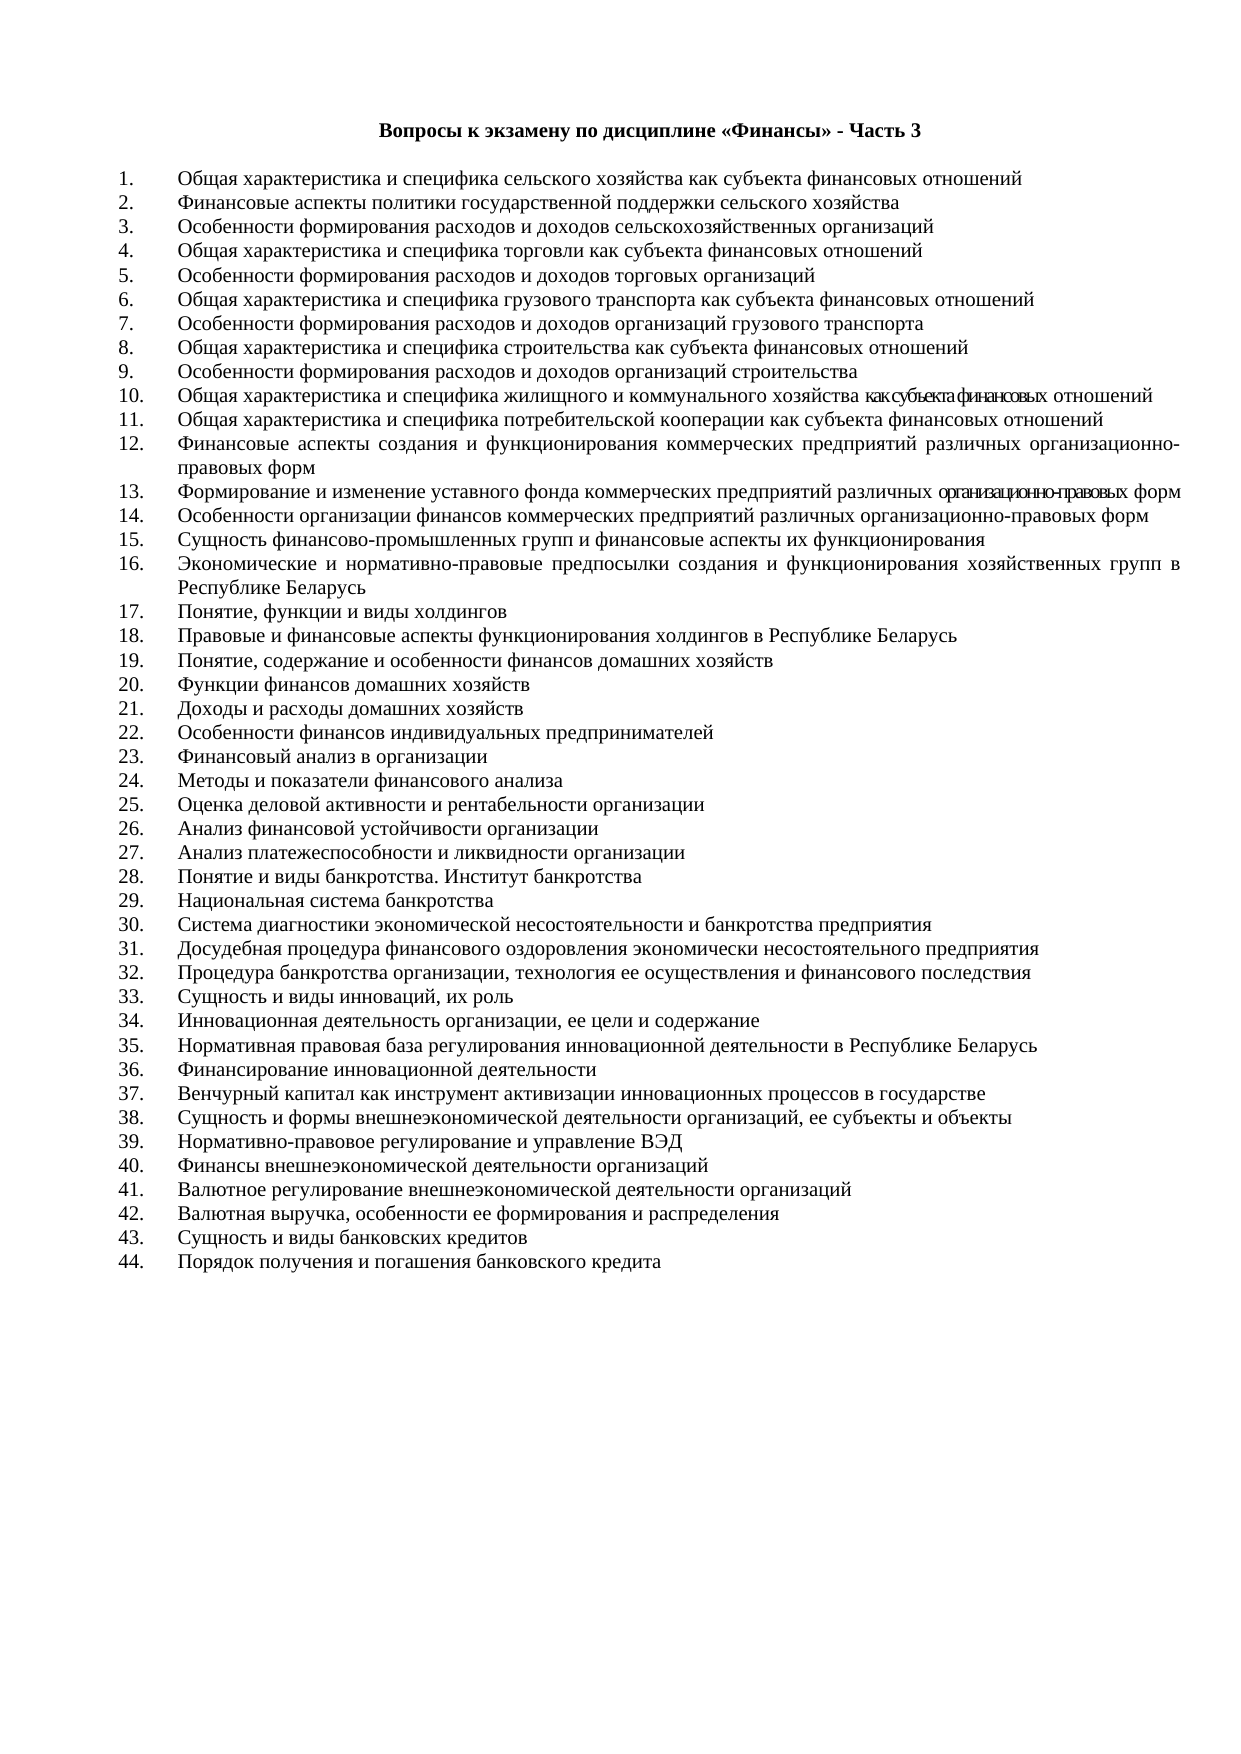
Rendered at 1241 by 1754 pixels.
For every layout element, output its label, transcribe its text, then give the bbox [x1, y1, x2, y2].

list Правовые и финансовые аспекты функционирования холдингов в Республике Беларусь [118, 623, 1181, 647]
list Понятие, содержание и особенности финансов домашних хозяйств [118, 647, 1181, 672]
list Особенности формирования расходов и доходов организаций строительства [118, 359, 1181, 383]
list Национальная система банкротства [118, 888, 1181, 912]
list Инновационная деятельность организации, ее цели и содержание [118, 1008, 1181, 1032]
list Анализ платежеспособности и ликвидности организации [118, 840, 1181, 864]
list Система диагностики экономической несостоятельности и банкротства предприятия [118, 912, 1181, 936]
text Вопросы к экзамену по дисциплине «Финансы» - Часть 3 [118, 118, 1181, 142]
list Общая характеристика и специфика сельского хозяйства как субъекта финансовых отношений [118, 166, 1181, 190]
list Общая характеристика и специфика грузового транспорта как субъекта финансовых отношений [118, 287, 1181, 311]
list Понятие и виды банкротства. Институт банкротства [118, 864, 1181, 888]
list Сущность и виды банковских кредитов [118, 1225, 1181, 1249]
list Методы и показатели финансового анализа [118, 768, 1181, 792]
list Валютная выручка, особенности ее формирования и распределения [118, 1201, 1181, 1225]
list Особенности формирования расходов и доходов сельскохозяйственных организаций [118, 214, 1181, 238]
list Понятие, функции и виды холдингов [118, 599, 1181, 623]
list Общая характеристика и специфика потребительской кооперации как субъекта финансовых отношений [118, 407, 1181, 431]
list Сущность и формы внешнеэкономической деятельности организаций, ее субъекты и объекты [118, 1105, 1181, 1129]
list Экономические и нормативно-правовые предпосылки создания и функционирования хозяйственных групп в Республике Беларусь [118, 551, 1181, 599]
list Валютное регулирование внешнеэкономической деятельности организаций [118, 1177, 1181, 1201]
list Особенности формирования расходов и доходов организаций грузового транспорта [118, 311, 1181, 335]
list Общая характеристика и специфика жилищного и коммунального хозяйства как субъекта финансовых отношений [118, 383, 1181, 407]
list Формирование и изменение уставного фонда коммерческих предприятий различных организационно-правовых форм [118, 479, 1181, 503]
list Анализ финансовой устойчивости организации [118, 816, 1181, 840]
list Досудебная процедура финансового оздоровления экономически несостоятельного предприятия [118, 936, 1181, 960]
list Особенности финансов индивидуальных предпринимателей [118, 720, 1181, 744]
list Доходы и расходы домашних хозяйств [118, 696, 1181, 720]
list Общая характеристика и специфика торговли как субъекта финансовых отношений [118, 238, 1181, 262]
list Функции финансов домашних хозяйств [118, 672, 1181, 696]
list Финансовый анализ в организации [118, 744, 1181, 768]
list Порядок получения и погашения банковского кредита [118, 1249, 1181, 1273]
list Сущность финансово-промышленных групп и финансовые аспекты их функционирования [118, 527, 1181, 551]
list Нормативно-правовое регулирование и управление ВЭД [118, 1129, 1181, 1153]
list Особенности формирования расходов и доходов торговых организаций [118, 262, 1181, 287]
list Финансирование инновационной деятельности [118, 1057, 1181, 1081]
list Особенности организации финансов коммерческих предприятий различных организационно-правовых форм [118, 503, 1181, 527]
list Общая характеристика и специфика строительства как субъекта финансовых отношений [118, 335, 1181, 359]
list Финансовые аспекты создания и функционирования коммерческих предприятий различных организационно-правовых форм [118, 431, 1181, 479]
list Оценка деловой активности и рентабельности организации [118, 792, 1181, 816]
list Нормативная правовая база регулирования инновационной деятельности в Республике Беларусь [118, 1032, 1181, 1057]
list Сущность и виды инноваций, их роль [118, 984, 1181, 1008]
list Процедура банкротства организации, технология ее осуществления и финансового последствия [118, 960, 1181, 984]
list Финансы внешнеэкономической деятельности организаций [118, 1153, 1181, 1177]
list Венчурный капитал как инструмент активизации инновационных процессов в государстве [118, 1081, 1181, 1105]
list Финансовые аспекты политики государственной поддержки сельского хозяйства [118, 190, 1181, 214]
